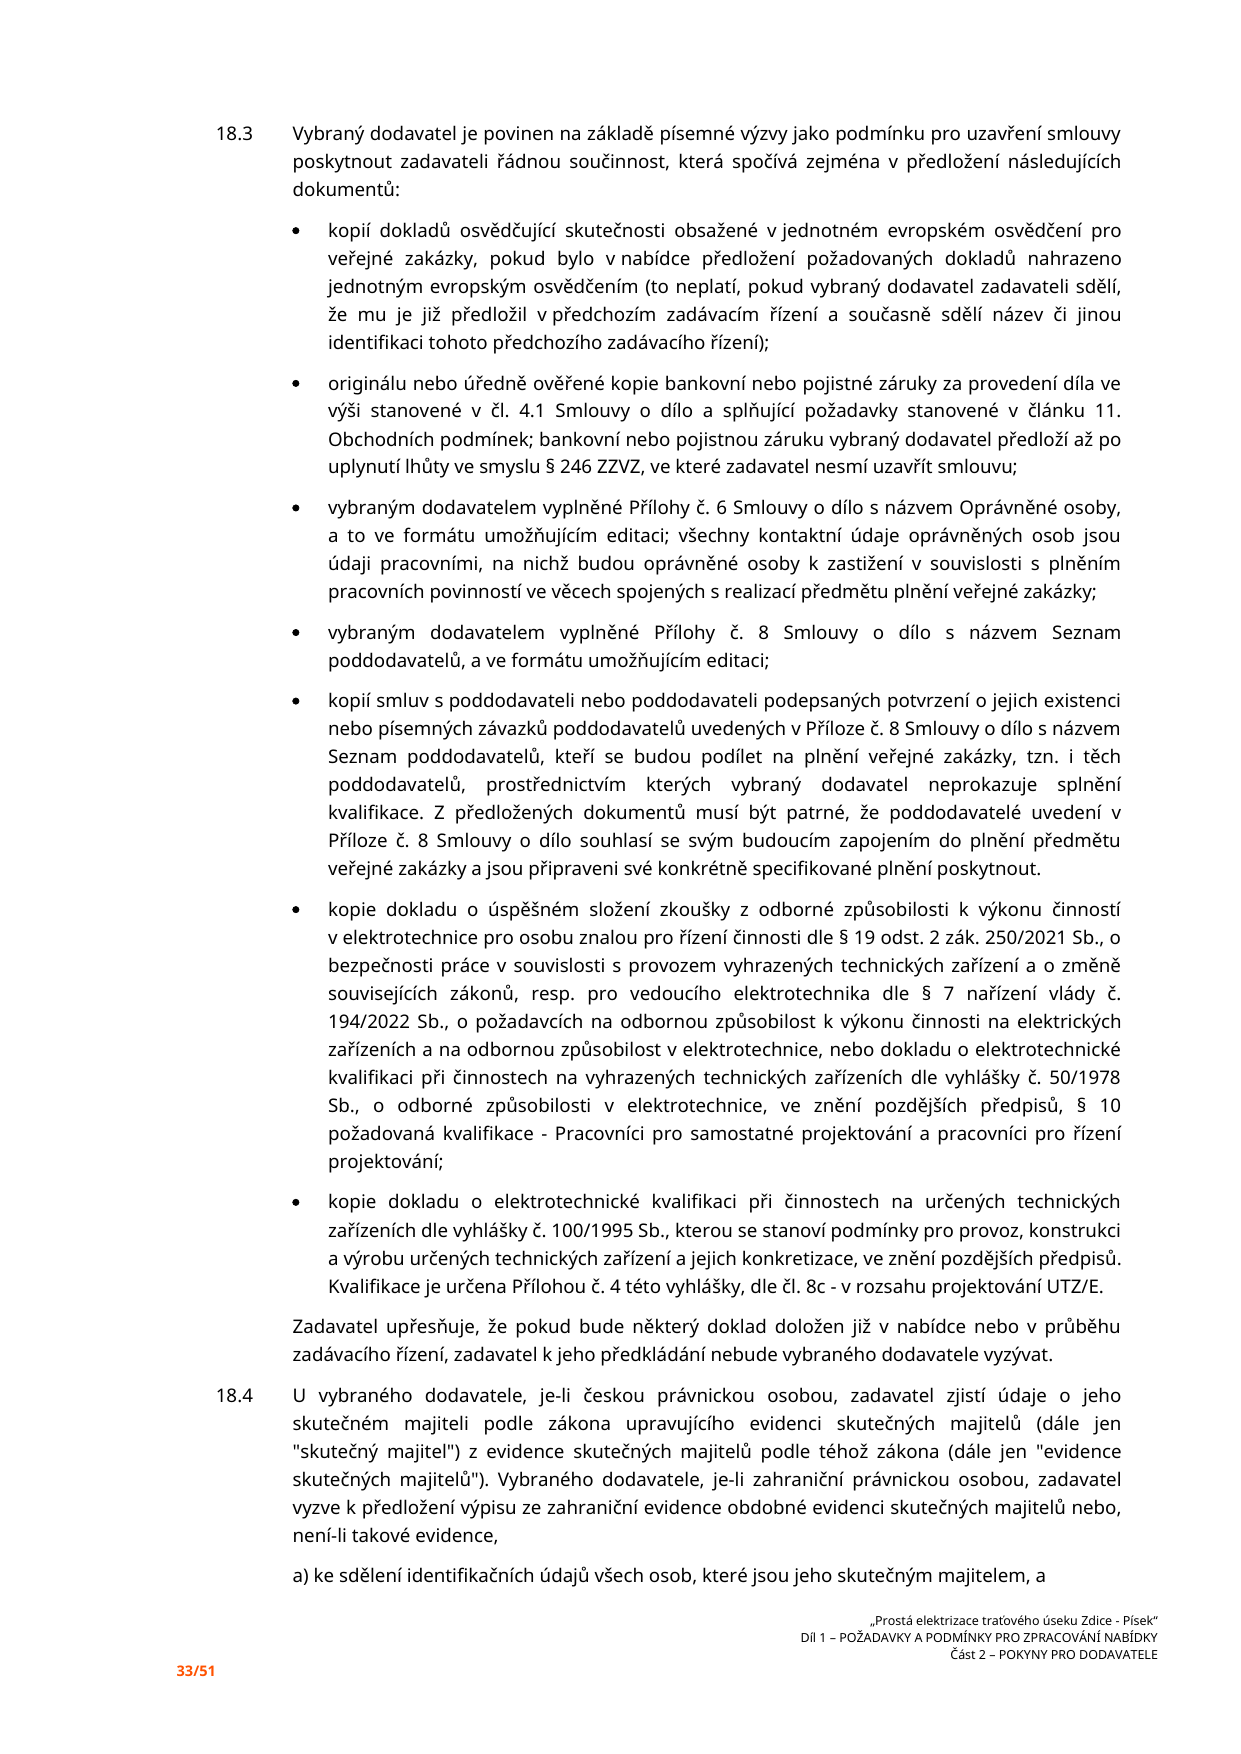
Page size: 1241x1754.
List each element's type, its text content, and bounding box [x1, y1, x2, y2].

text kopií smluv s poddodavateli nebo poddodavateli podepsaných potvrzení o jejich existenci nebo písemných závazků poddodavatelů uvedených v Příloze č. 8 Smlouvy o dílo s názvem Seznam poddodavatelů, kteří se budou podílet na plnění veřejné zakázky, tzn. i těch poddodavatelů, prostřednictvím kterých vybraný dodavatel neprokazuje splnění kvalifikace. Z předložených dokumentů musí být patrné, že poddodavatelé uvedení v Příloze č. 8 Smlouvy o dílo souhlasí se svým budoucím zapojením do plnění předmětu veřejné zakázky a jsou připraveni své konkrétně specifikované plnění poskytnout. [292, 687, 1122, 881]
text U vybraného dodavatele, je-li českou právnickou osobou, zadavatel zjistí údaje o jeho skutečném majiteli podle zákona upravujícího evidenci skutečných majitelů (dále jen "skutečný majitel") z evidence skutečných majitelů podle téhož zákona (dále jen "evidence skutečných majitelů"). Vybraného dodavatele, je-li zahraniční právnickou osobou, zadavatel vyzve k předložení výpisu ze zahraniční evidence obdobné evidenci skutečných majitelů nebo, není-li takové evidence, [216, 1382, 1122, 1548]
text kopie dokladu o úspěšném složení zkoušky z odborné způsobilosti k výkonu činností v elektrotechnice pro osobu znalou pro řízení činnosti dle § 19 odst. 2 zák. 250/2021 Sb., o bezpečnosti práce v souvislosti s provozem vyhrazených technických zařízení a o změně souvisejících zákonů, resp. pro vedoucího elektrotechnika dle § 7 nařízení vlády č. 194/2022 Sb., o požadavcích na odbornou způsobilost k výkonu činnosti na elektrických zařízeních a na odbornou způsobilost v elektrotechnice, nebo dokladu o elektrotechnické kvalifikaci při činnostech na vyhrazených technických zařízeních dle vyhlášky č. 50/1978 Sb., o odborné způsobilosti v elektrotechnice, ve znění pozdějších předpisů, § 10 požadovaná kvalifikace - Pracovníci pro samostatné projektování a pracovníci pro řízení projektování; [292, 896, 1122, 1174]
text vybraným dodavatelem vyplněné Přílohy č. 6 Smlouvy o dílo s názvem Oprávněné osoby, a to ve formátu umožňujícím editaci; všechny kontaktní údaje oprávněných osob jsou údaji pracovními, na nichž budou oprávněné osoby k zastižení v souvislosti s plněním pracovních povinností ve věcech spojených s realizací předmětu plnění veřejné zakázky; [292, 494, 1122, 604]
text kopie dokladu o elektrotechnické kvalifikaci při činnostech na určených technických zařízeních dle vyhlášky č. 100/1995 Sb., kterou se stanoví podmínky pro provoz, konstrukci a výrobu určených technických zařízení a jejich konkretizace, ve znění pozdějších předpisů. Kvalifikace je určena Přílohou č. 4 této vyhlášky, dle čl. 8c - v rozsahu projektování UTZ/E. [292, 1189, 1122, 1298]
text kopií dokladů osvědčující skutečnosti obsažené v jednotném evropském osvědčení pro veřejné zakázky, pokud bylo v nabídce předložení požadovaných dokladů nahrazeno jednotným evropským osvědčením (to neplatí, pokud vybraný dodavatel zadavateli sdělí, že mu je již předložil v předchozím zadávacím řízení a současně sdělí název či jinou identifikaci tohoto předchozího zadávacího řízení); [292, 217, 1122, 355]
text Vybraný dodavatel je povinen na základě písemné výzvy jako podmínku pro uzavření smlouvy poskytnout zadavateli řádnou součinnost, která spočívá zejména v předložení následujících dokumentů: [216, 121, 1122, 202]
text vybraným dodavatelem vyplněné Přílohy č. 8 Smlouvy o dílo s názvem Seznam poddodavatelů, a ve formátu umožňujícím editaci; [292, 619, 1122, 672]
text originálu nebo úředně ověřené kopie bankovní nebo pojistné záruky za provedení díla ve výši stanovené v čl. 4.1 Smlouvy o dílo a splňující požadavky stanovené v článku 11. Obchodních podmínek; bankovní nebo pojistnou záruku vybraný dodavatel předloží až po uplynutí lhůty ve smyslu § 246 ZZVZ, ve které zadavatel nesmí uzavřít smlouvu; [292, 370, 1122, 479]
text a) ke sdělení identifikačních údajů všech osob, které jsou jeho skutečným majitelem, a [292, 1563, 1122, 1588]
text Zadavatel upřesňuje, že pokud bude některý doklad doložen již v nabídce nebo v průběhu zadávacího řízení, zadavatel k jeho předkládání nebude vybraného dodavatele vyzývat. [292, 1313, 1122, 1367]
